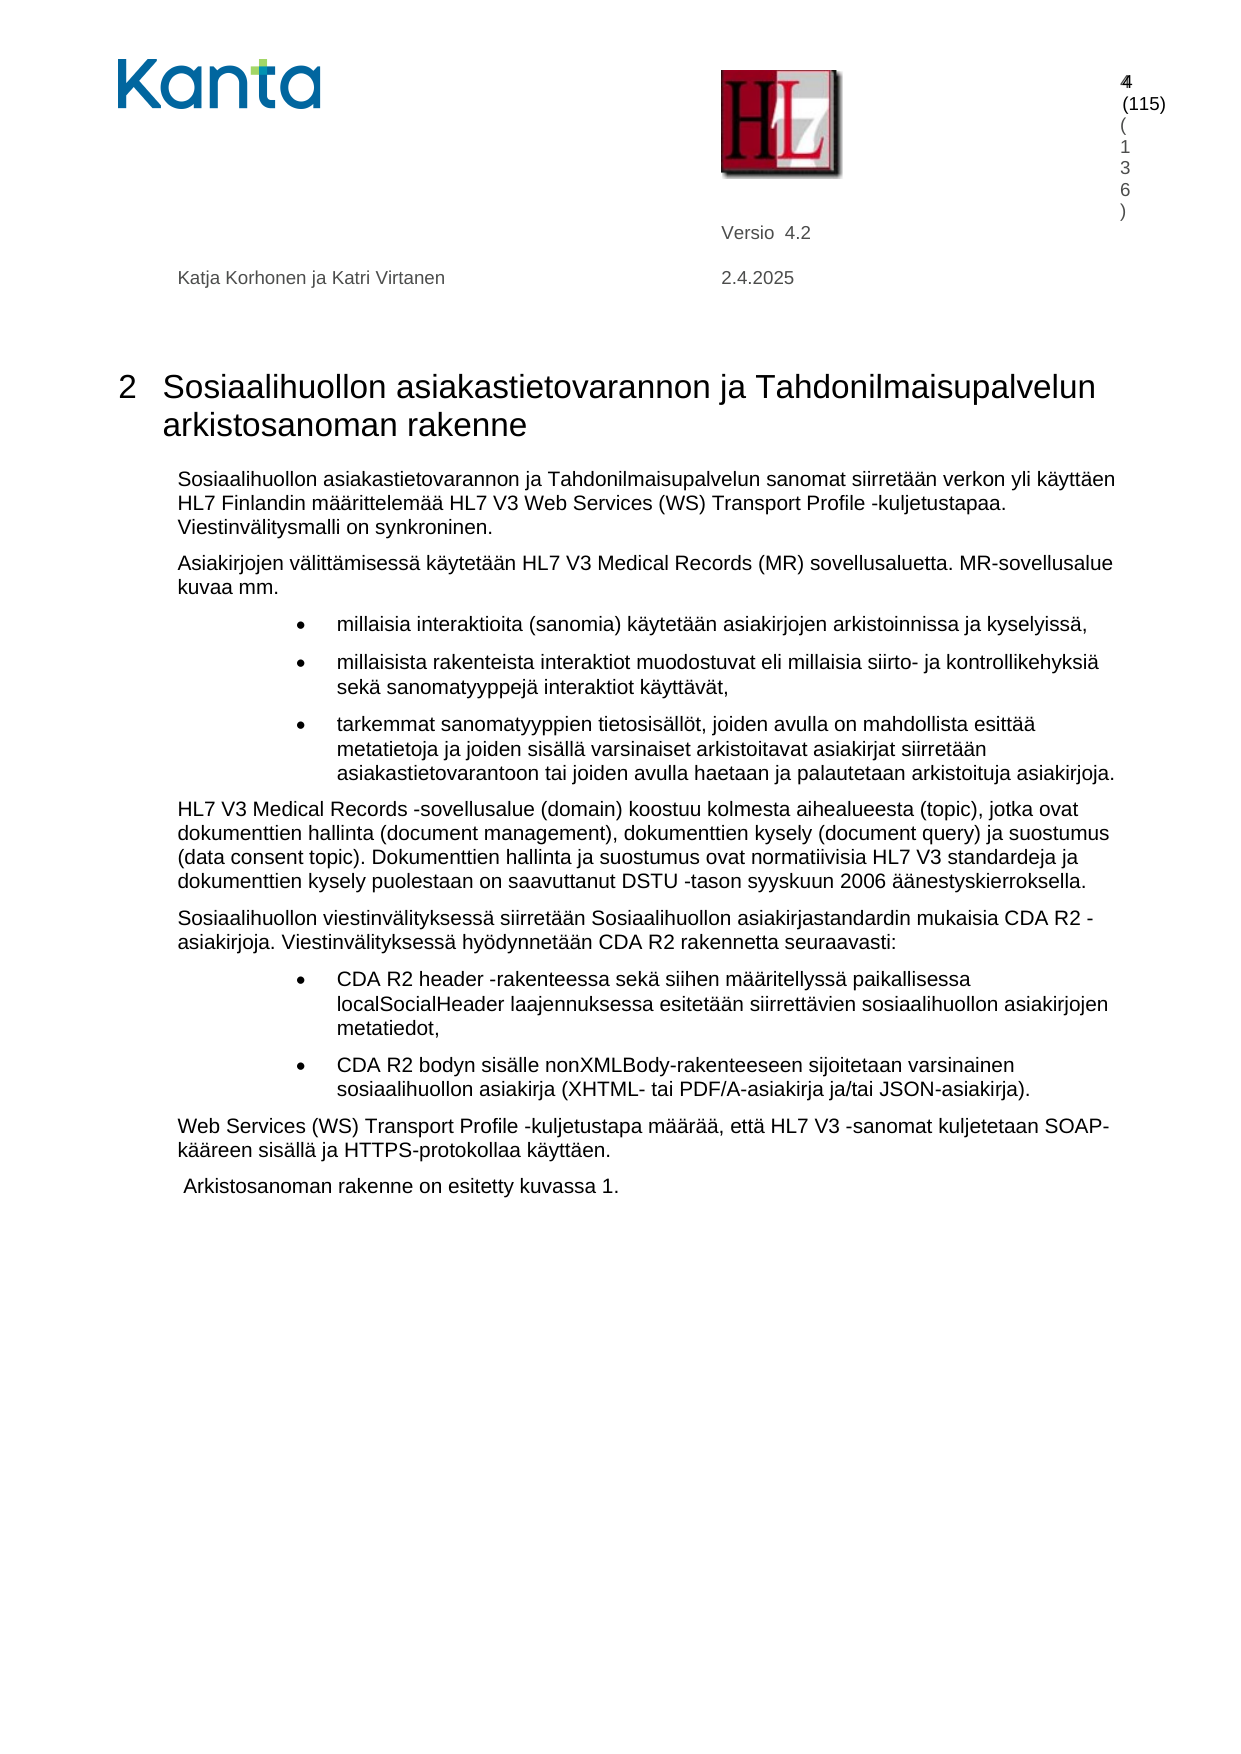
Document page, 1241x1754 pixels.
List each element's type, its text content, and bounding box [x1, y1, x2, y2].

subtitle Sosiaalihuollon asiakastietovarannon ja Tahdonilmaisupalvelun arkistosanoman rakenne [118, 367, 1122, 444]
list millaisia interaktioita (sanomia) käytetään asiakirjojen arkistoinnissa ja kyselyissä, [295, 612, 1122, 637]
picture [721, 70, 844, 179]
list millaisista rakenteista interaktiot muodostuvat eli millaisia siirto- ja kontrollikehyksiä sekä sanomatyyppejä interaktiot käyttävät, [295, 649, 1122, 699]
text HL7 V3 Medical Records -sovellusalue (domain) koostuu kolmesta aihealueesta (topic), jotka ovat dokumenttien hallinta (document management), dokumenttien kysely (document query) ja suostumus (data consent topic). Dokumenttien hallinta ja suostumus ovat normatiivisia HL7 V3 standardeja ja dokumenttien kysely puolestaan on saavuttanut DSTU -tason syyskuun 2006 äänestyskierroksella. [177, 797, 1122, 893]
text Sosiaalihuollon viestinvälityksessä siirretään Sosiaalihuollon asiakirjastandardin mukaisia CDA R2 -asiakirjoja. Viestinvälityksessä hyödynnetään CDA R2 rakennetta seuraavasti: [177, 906, 1122, 953]
list CDA R2 bodyn sisälle nonXMLBody-rakenteeseen sijoitetaan varsinainen sosiaalihuollon asiakirja (XHTML- tai PDF/A-asiakirja ja/tai JSON-asiakirja). [295, 1052, 1122, 1101]
list tarkemmat sanomatyyppien tietosisällöt, joiden avulla on mahdollista esittää metatietoja ja joiden sisällä varsinaiset arkistoitavat asiakirjat siirretään asiakastietovarantoon tai joiden avulla haetaan ja palautetaan arkistoituja asiakirjoja. [295, 711, 1122, 785]
list CDA R2 header -rakenteessa sekä siihen määritellyssä paikallisessa localSocialHeader laajennuksessa esitetään siirrettävien sosiaalihuollon asiakirjojen metatiedot, [295, 966, 1122, 1039]
text Web Services (WS) Transport Profile -kuljetustapa määrää, että HL7 V3 -sanomat kuljetetaan SOAP-kääreen sisällä ja HTTPS-protokollaa käyttäen. [177, 1114, 1122, 1162]
text Arkistosanoman rakenne on esitetty kuvassa 1. [177, 1174, 1122, 1198]
picture [118, 59, 321, 109]
text Asiakirjojen välittämisessä käytetään HL7 V3 Medical Records (MR) sovellusaluetta. MR-sovellusalue kuvaa mm. [177, 551, 1122, 599]
text Sosiaalihuollon asiakastietovarannon ja Tahdonilmaisupalvelun sanomat siirretään verkon yli käyttäen HL7 Finlandin määrittelemää HL7 V3 Web Services (WS) Transport Profile -kuljetustapaa. Viestinvälitysmalli on synkroninen. [177, 467, 1122, 539]
